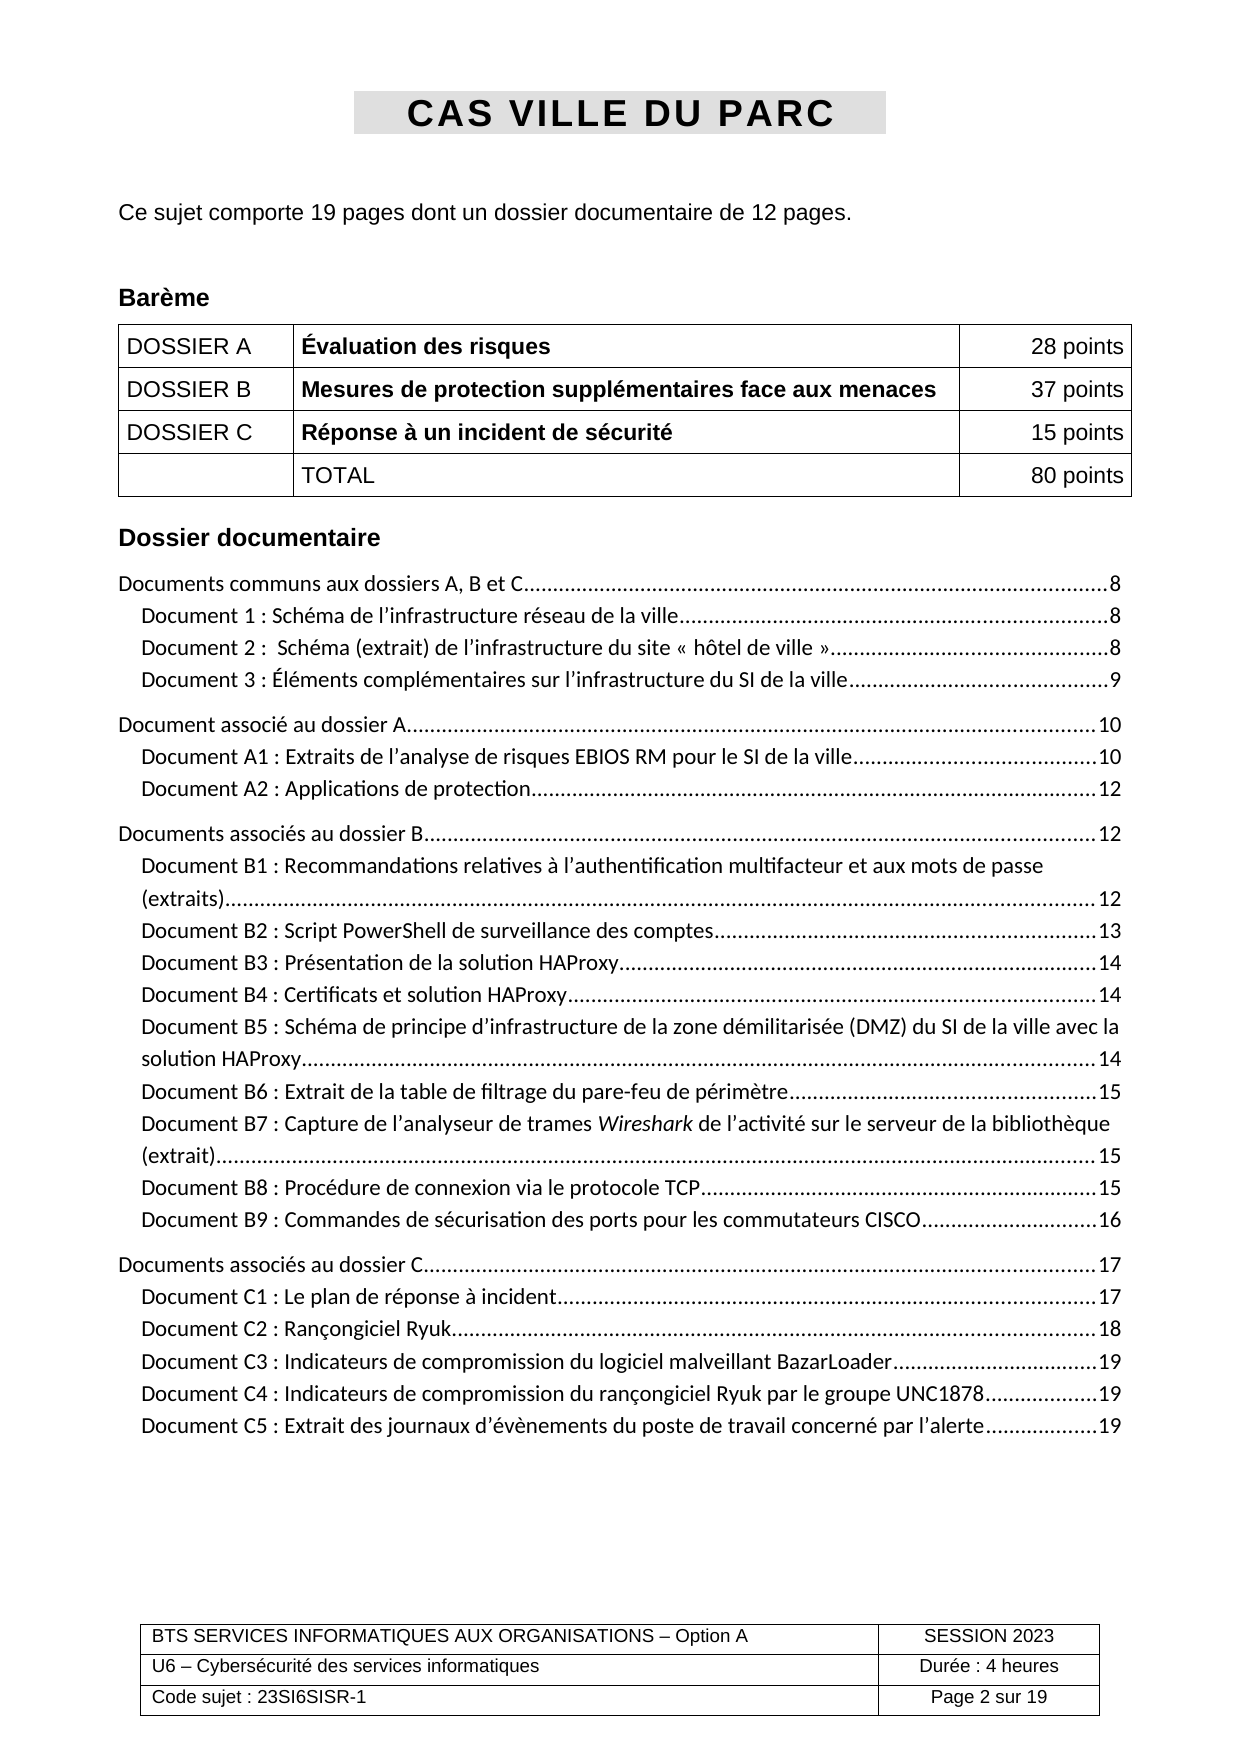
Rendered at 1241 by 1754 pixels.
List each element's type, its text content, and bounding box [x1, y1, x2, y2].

table_cell Mesures de protection supplémentaires face aux menaces [294, 368, 959, 410]
text Document 2 : Schéma (extrait) de l’infrastructure du site « hôtel de ville » 8 [141, 633, 1122, 661]
table_cell [119, 454, 293, 496]
text Document B5 : Schéma de principe d’infrastructure de la zone démilitarisée (DMZ) du SI de la ville avec la solution HAProxy 14 [141, 1012, 1122, 1073]
text Document B8 : Procédure de connexion via le protocole TCP 15 [141, 1173, 1122, 1201]
text CAS VILLE DU PARC [354, 91, 886, 134]
text Documents associés au dossier B 12 [118, 819, 1122, 847]
text Document B9 : Commandes de sécurisation des ports pour les commutateurs CISCO 16 [141, 1206, 1122, 1233]
table_cell Réponse à un incident de sécurité [294, 411, 959, 453]
text Document associé au dossier A 10 [118, 710, 1122, 738]
text Document B4 : Certificats et solution HAProxy 14 [141, 980, 1122, 1008]
text Document C5 : Extrait des journaux d’évènements du poste de travail concerné par l’alerte 19 [141, 1411, 1122, 1439]
text Document A1 : Extraits de l’analyse de risques EBIOS RM pour le SI de la ville 10 [141, 742, 1122, 770]
text Barème [118, 283, 1122, 311]
text Document B7 : Capture de l’analyseur de trames Wireshark de l’activité sur le serveur de la bibliothèque (extrait) 15 [141, 1109, 1122, 1169]
table_cell 37 points [960, 368, 1131, 410]
text Document B3 : Présentation de la solution HAProxy 14 [141, 948, 1122, 976]
table_cell TOTAL [294, 454, 959, 496]
text Ce sujet comporte 19 pages dont un dossier documentaire de 12 pages. [118, 199, 1122, 225]
text Documents communs aux dossiers A, B et C 8 [118, 569, 1122, 597]
text Documents associés au dossier C 17 [118, 1250, 1122, 1278]
table_cell DOSSIER B [119, 368, 293, 410]
text Document B1 : Recommandations relatives à l’authentification multifacteur et aux mots de passe (extraits) 12 [141, 851, 1122, 912]
text Document A2 : Applications de protection 12 [141, 774, 1122, 803]
text Document B6 : Extrait de la table de filtrage du pare-feu de périmètre 15 [141, 1077, 1122, 1105]
table_cell 80 points [960, 454, 1131, 496]
table_cell 15 points [960, 411, 1131, 453]
text Document C2 : Rançongiciel Ryuk 18 [141, 1314, 1122, 1343]
table_header Évaluation des risques [294, 325, 959, 367]
text Document C3 : Indicateurs de compromission du logiciel malveillant BazarLoader 19 [141, 1347, 1122, 1375]
text Document 1 : Schéma de l’infrastructure réseau de la ville 8 [141, 601, 1122, 629]
table_header DOSSIER A [119, 325, 293, 367]
text Dossier documentaire [118, 523, 1122, 552]
text Document C1 : Le plan de réponse à incident 17 [141, 1282, 1122, 1310]
text Document B2 : Script PowerShell de surveillance des comptes 13 [141, 916, 1122, 944]
text Document 3 : Éléments complémentaires sur l’infrastructure du SI de la ville 9 [141, 666, 1122, 693]
text Document C4 : Indicateurs de compromission du rançongiciel Ryuk par le groupe UNC1878 19 [141, 1379, 1122, 1407]
table_header 28 points [960, 325, 1131, 367]
table_cell DOSSIER C [119, 411, 293, 453]
